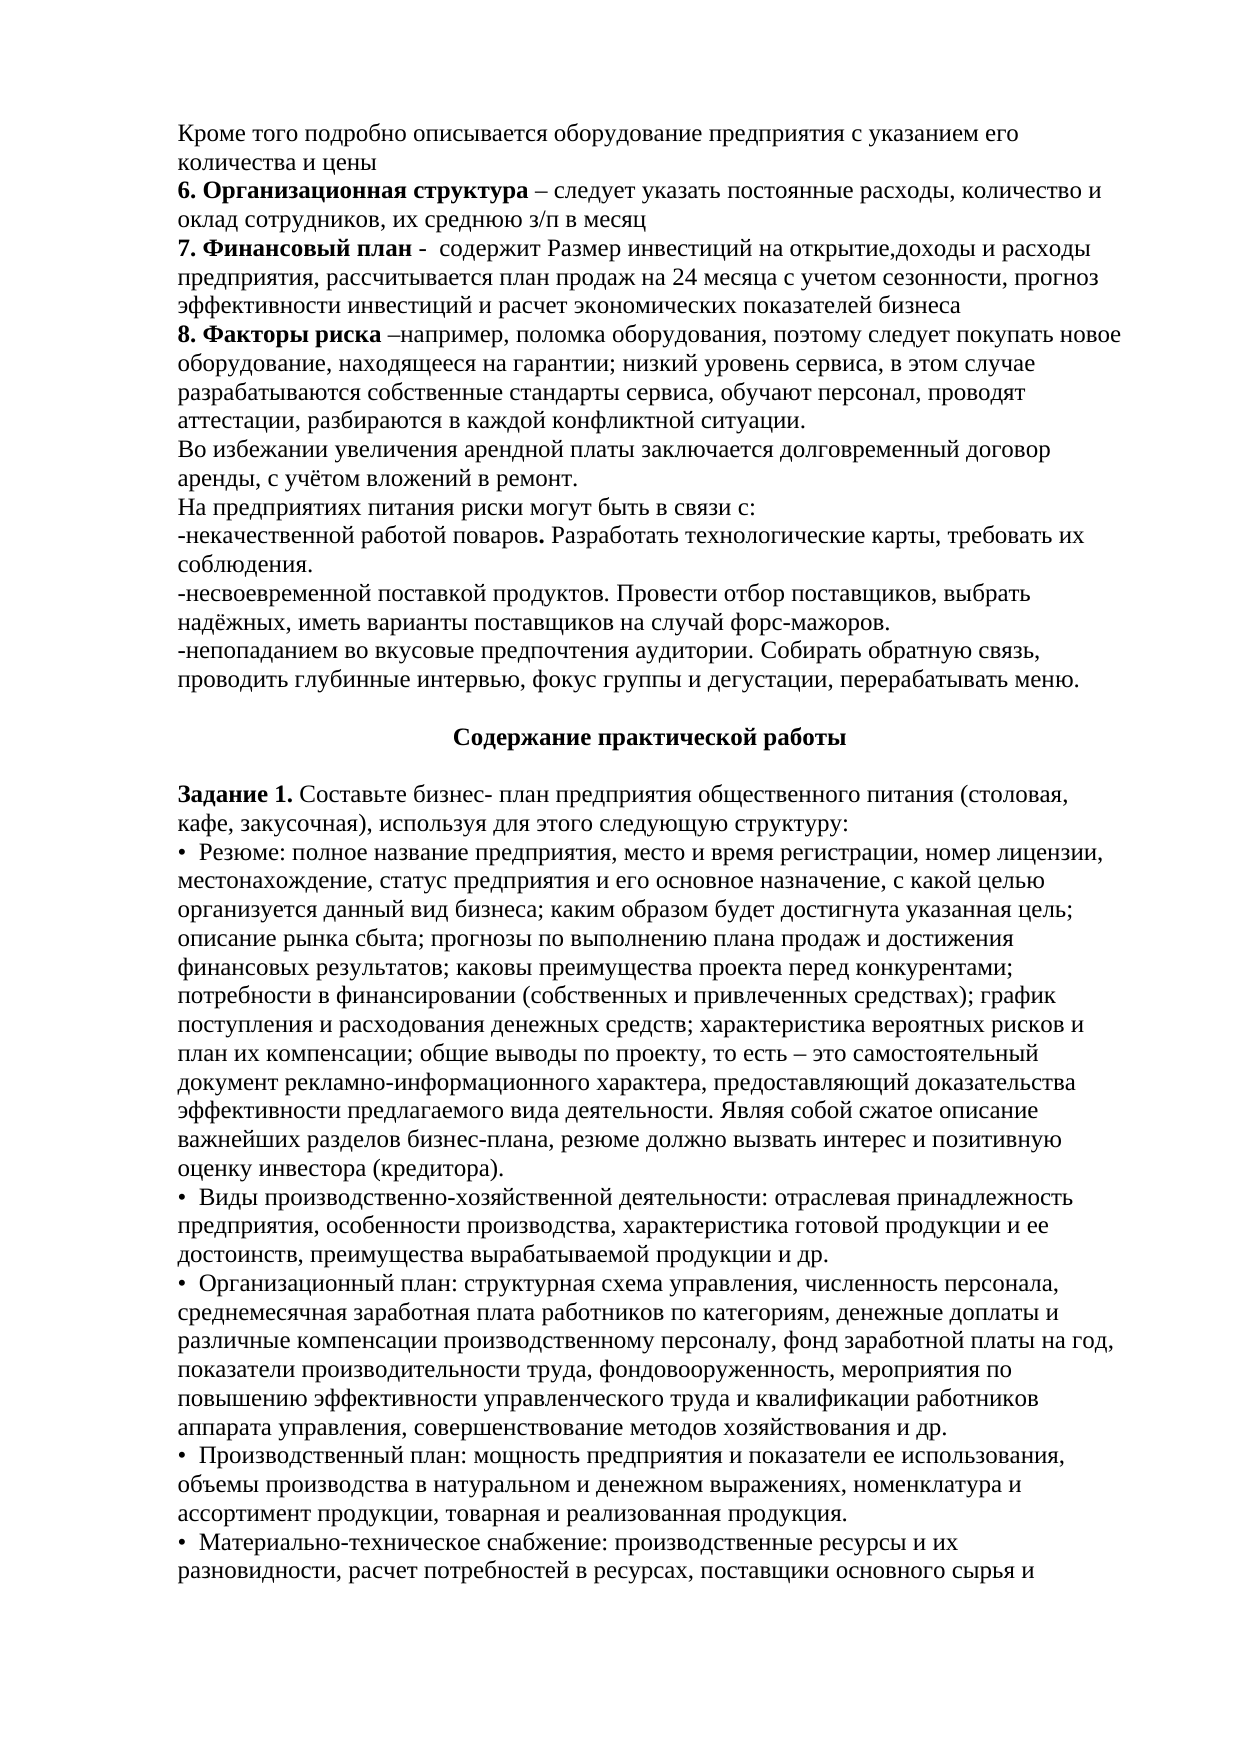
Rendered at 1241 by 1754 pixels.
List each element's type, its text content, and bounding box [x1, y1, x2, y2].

text -непопаданием во вкусовые предпочтения аудитории. Собирать обратную связь, проводить глубинные интервью, фокус группы и дегустации, перерабатывать меню. [177, 636, 1122, 693]
text • Резюме: полное название предприятия, место и время регистрации, номер лицензии, местонахождение, статус предприятия и его основное назначение, с какой целью организуется данный вид бизнеса; каким образом будет достигнута указанная цель; описание рынка сбыта; прогнозы по выполнению плана продаж и достижения финансовых результатов; каковы преимущества проекта перед конкурентами; потребности в финансировании (собственных и привлеченных средствах); график поступления и расходования денежных средств; характеристика вероятных рисков и план их компенсации; общие выводы по проекту, то есть – это самостоятельный документ рекламно-информационного характера, предоставляющий доказательства эффективности предлагаемого вида деятельности. Являя собой сжатое описание важнейших разделов бизнес-плана, резюме должно вызвать интерес и позитивную оценку инвестора (кредитора). • Виды производственно-хозяйственной деятельности: отраслевая принадлежность предприятия, особенности производства, характеристика готовой продукции и ее достоинств, преимущества вырабатываемой продукции и др. [177, 837, 1122, 1268]
text -некачественной работой поваров. Разработать технологические карты, требовать их соблюдения. [177, 521, 1122, 578]
text Во избежании увеличения арендной платы заключается долговременный договор аренды, с учётом вложений в ремонт. [177, 434, 1122, 492]
text 8. Факторы риска –например, поломка оборудования, поэтому следует покупать новое оборудование, находящееся на гарантии; низкий уровень сервиса, в этом случае разрабатываются собственные стандарты сервиса, обучают персонал, проводят аттестации, разбираются в каждой конфликтной ситуации. [177, 319, 1122, 434]
text Задание 1. Составьте бизнес- план предприятия общественного питания (столовая, кафе, закусочная), используя для этого следующую структуру: [177, 779, 1122, 837]
text 6. Организационная структура – следует указать постоянные расходы, количество и оклад сотрудников, их среднюю з/п в месяц [177, 176, 1122, 233]
text -несвоевременной поставкой продуктов. Провести отбор поставщиков, выбрать надёжных, иметь варианты поставщиков на случай форс-мажоров. [177, 578, 1122, 636]
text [177, 118, 1122, 176]
text • Организационный план: структурная схема управления, численность персонала, среднемесячная заработная плата работников по категориям, денежные доплаты и различные компенсации производственному персоналу, фонд заработной платы на год, показатели производительности труда, фондовооруженность, мероприятия по повышению эффективности управленческого труда и квалификации работников аппарата управления, совершенствование методов хозяйствования и др. [177, 1268, 1122, 1441]
text • Производственный план: мощность предприятия и показатели ее использования, объемы производства в натуральном и денежном выражениях, номенклатура и ассортимент продукции, товарная и реализованная продукция. [177, 1441, 1122, 1527]
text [177, 1527, 1122, 1584]
text Содержание практической работы [177, 722, 1122, 751]
text На предприятиях питания риски могут быть в связи с: [177, 492, 1122, 521]
text 7. Финансовый план - содержит Размер инвестиций на открытие,доходы и расходы предприятия, рассчитывается план продаж на 24 месяца с учетом сезонности, прогноз эффективности инвестиций и расчет экономических показателей бизнеса [177, 233, 1122, 319]
